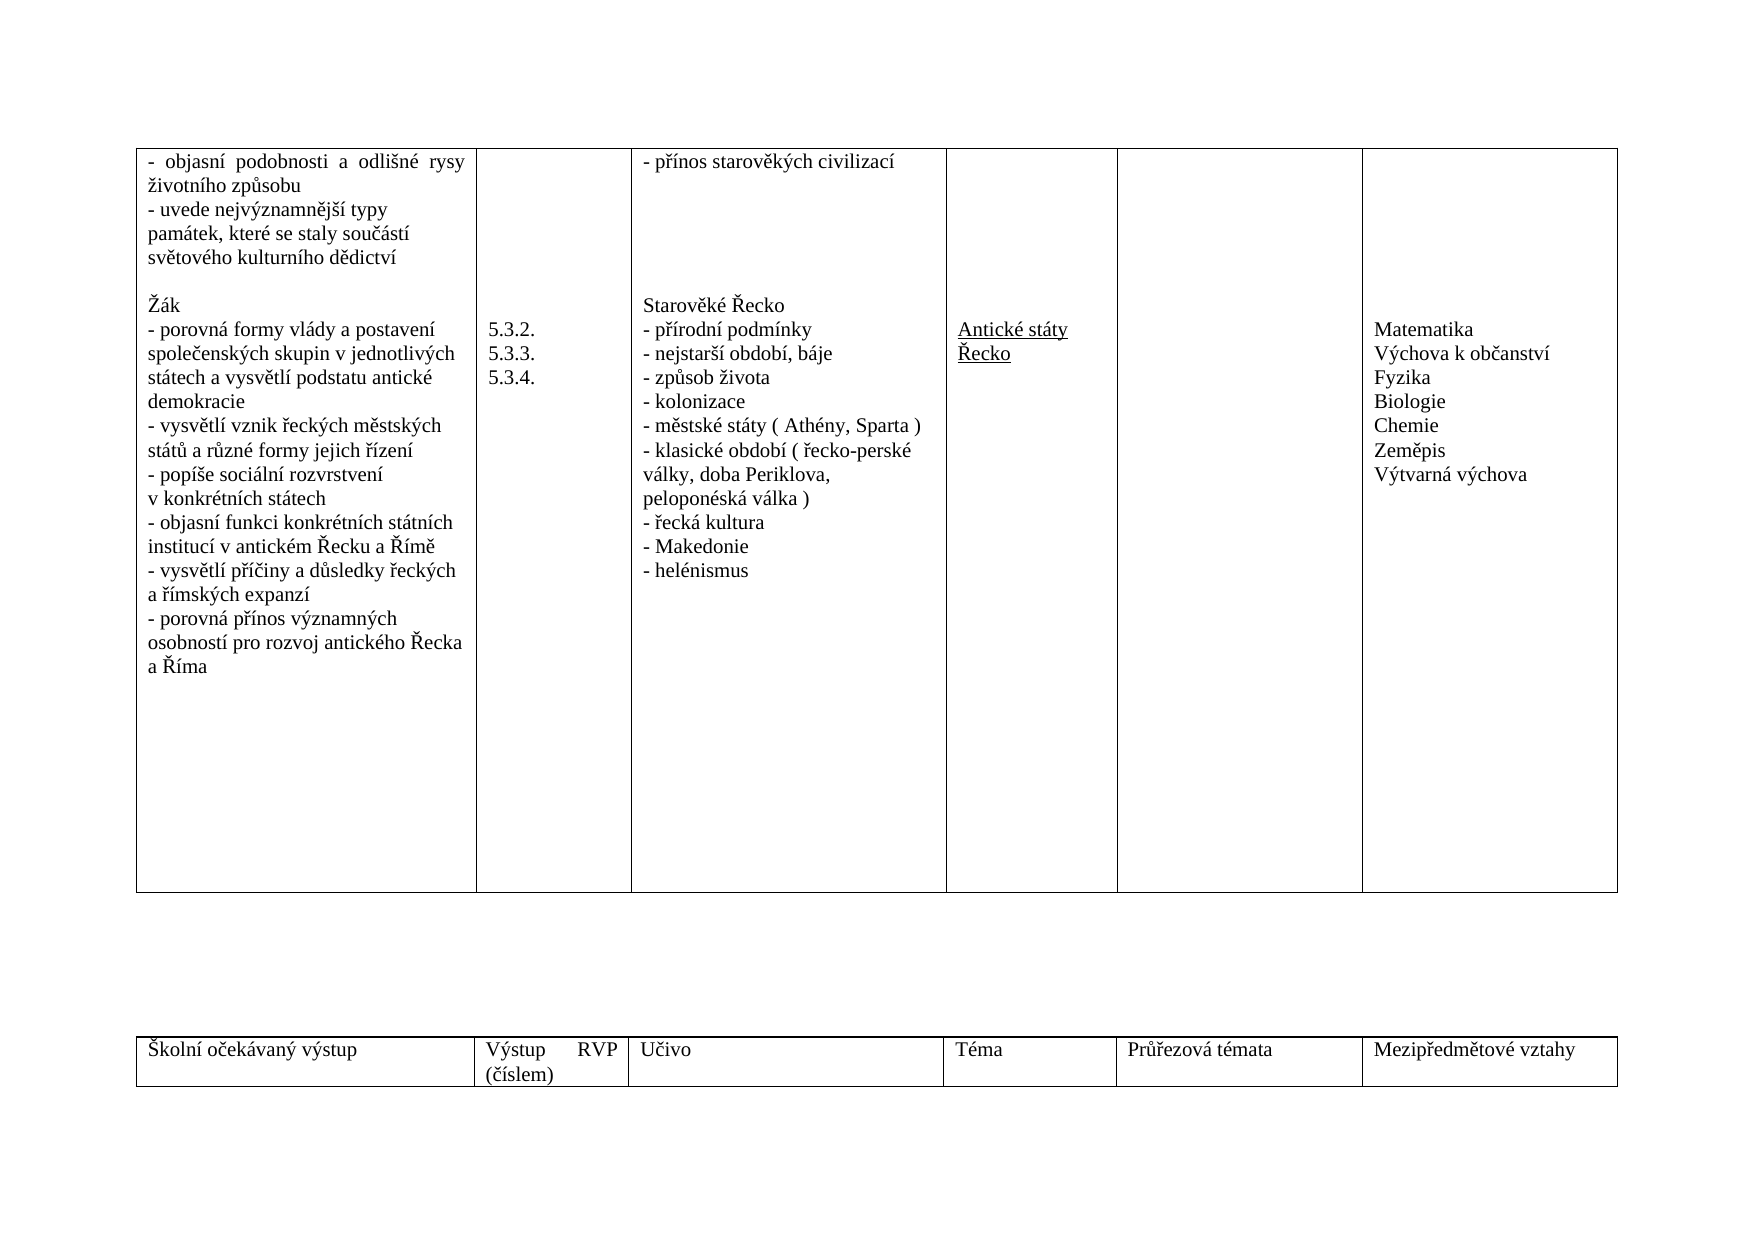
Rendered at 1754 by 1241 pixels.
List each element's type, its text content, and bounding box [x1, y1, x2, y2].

table_header Učivo [629, 1038, 943, 1086]
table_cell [1363, 149, 1617, 892]
table_header Průřezová témata [1117, 1038, 1362, 1086]
table_cell - přínos starověkých civilizací Starověké Řecko - přírodní podmínky - nejstarší období, báje - způsob života - kolonizace - městské státy ( Athény, Sparta ) - klasické období ( řecko-perské války, doba Periklova, peloponéská válka ) - řecká kultura - Makedonie - helénismus [632, 149, 946, 892]
table_header Téma [944, 1038, 1116, 1086]
table_cell Antické státy Řecko [947, 149, 1117, 892]
table_cell 5.3.2. 5.3.3. 5.3.4. [477, 149, 631, 892]
table_cell [1118, 149, 1362, 892]
table_header Výstup RVP (číslem) [475, 1038, 628, 1086]
table_cell - objasní podobnosti a odlišné rysy životního způsobu - uvede nejvýznamnější typy památek, které se staly součástí světového kulturního dědictví Žák - porovná formy vlády a postavení společenských skupin v jednotlivých státech a vysvětlí podstatu antické demokracie - vysvětlí vznik řeckých městských států a různé formy jejich řízení - popíše sociální rozvrstvení v konkrétních státech - objasní funkci konkrétních státních institucí v antickém Řecku a Římě - vysvětlí příčiny a důsledky řeckých a římských expanzí - porovná přínos významných osobností pro rozvoj antického Řecka a Říma [137, 149, 476, 892]
table_header Mezipředmětové vztahy [1363, 1038, 1617, 1086]
table_header Školní očekávaný výstup [137, 1038, 474, 1086]
